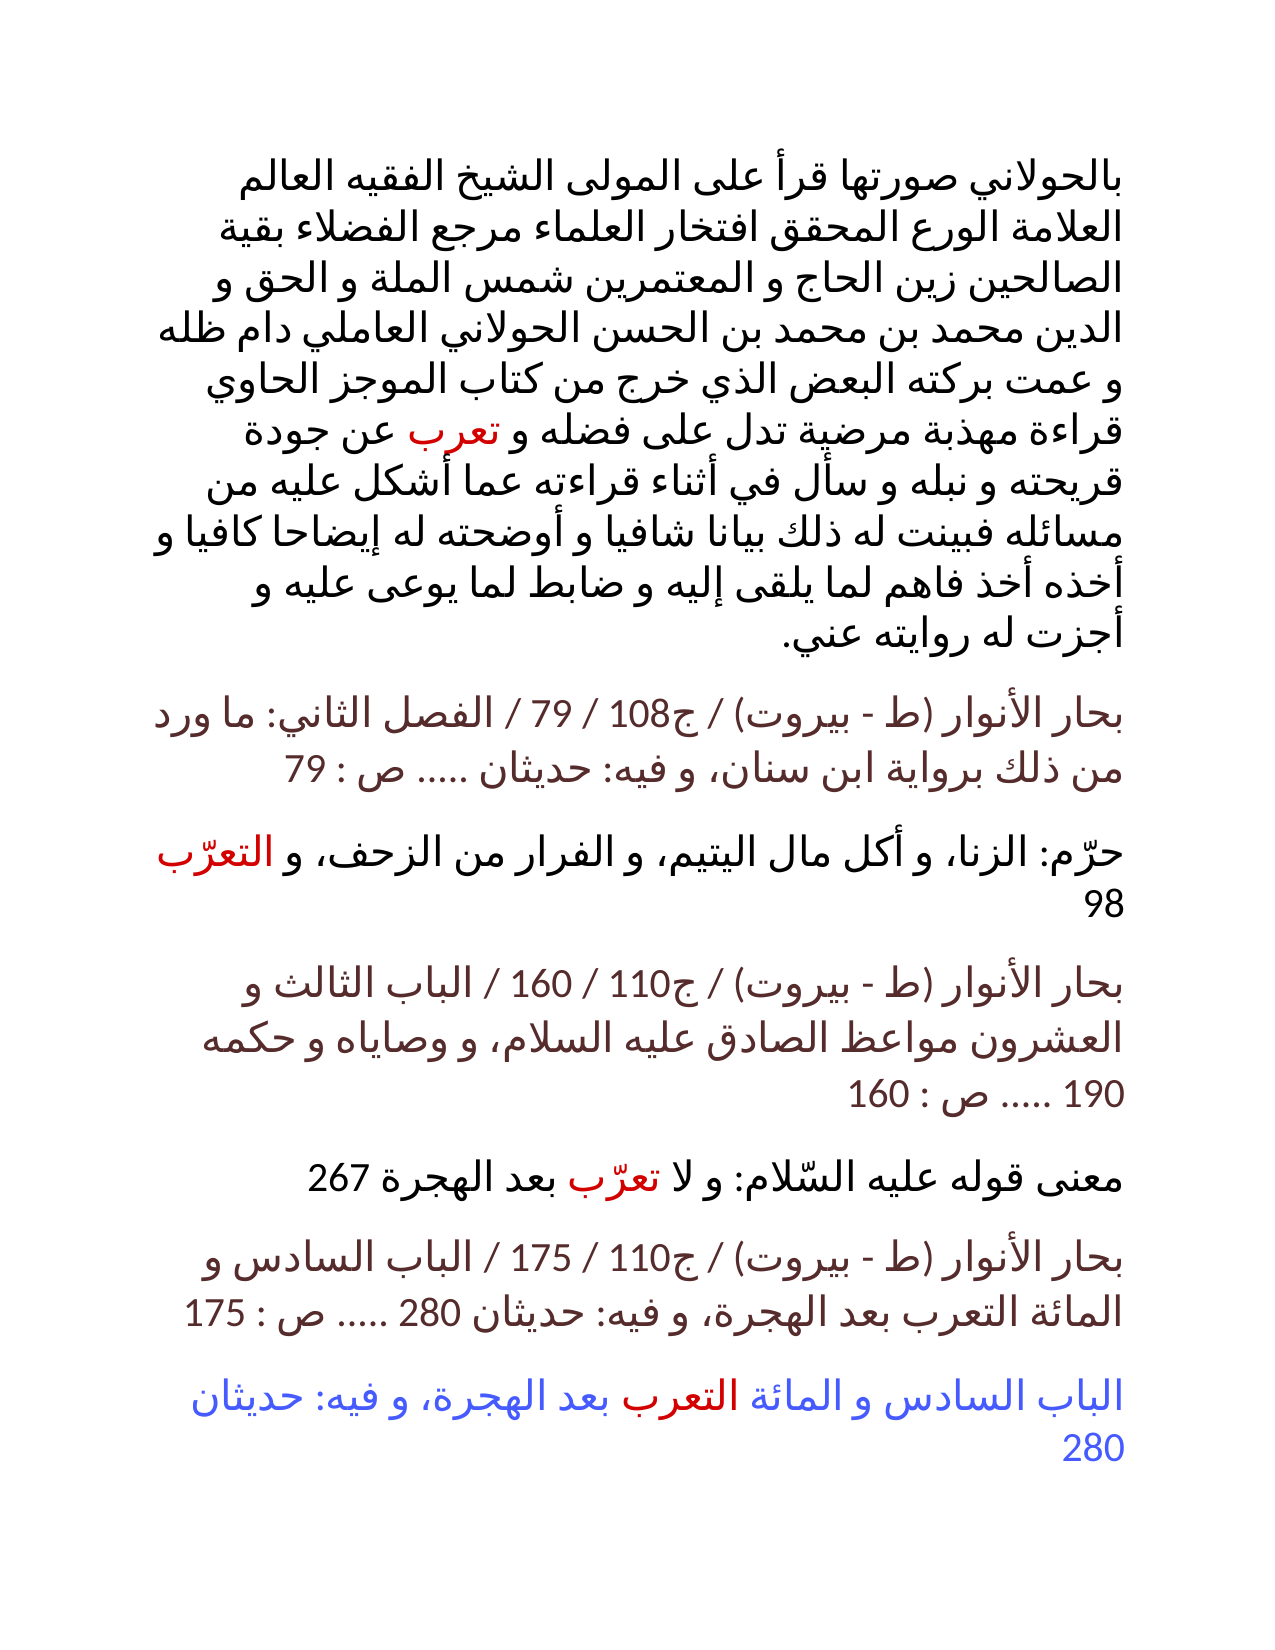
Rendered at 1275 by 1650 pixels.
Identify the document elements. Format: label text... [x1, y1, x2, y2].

text بحار الأنوار (ط - بيروت) / ج‏110 / 175 / الباب السادس و المائة التعرب بعد الهجرة، و فيه: حديثان 280 ..... ص : 175 [150, 1231, 1125, 1337]
text بحار الأنوار (ط - بيروت) / ج‏108 / 79 / الفصل الثاني: ما ورد من ذلك برواية ابن سنان، و فيه: حديثان ..... ص : 79 [150, 687, 1125, 793]
text الباب السادس و المائة التعرب‏ بعد الهجرة، و فيه: حديثان 280 [150, 1370, 1125, 1472]
text معنى قوله عليه السّلام: و لا تعرّب‏ بعد الهجرة 267 [150, 1151, 1125, 1202]
text حرّم: الزنا، و أكل مال اليتيم، و الفرار من الزحف، و التعرّب‏ 98 [150, 826, 1125, 928]
text بحار الأنوار (ط - بيروت) / ج‏110 / 160 / الباب الثالث و العشرون مواعظ الصادق عليه السلام، و وصاياه و حكمه 190 ..... ص : 160 [150, 957, 1125, 1118]
text بالحولاني صورتها قرأ على المولى الشيخ الفقيه العالم العلامة الورع المحقق افتخار العلماء مرجع الفضلاء بقية الصالحين زين الحاج و المعتمرين شمس الملة و الحق و الدين محمد بن محمد بن الحسن الحولاني العاملي دام ظله و عمت بركته البعض الذي خرج من كتاب الموجز الحاوي قراءة مهذبة مرضية تدل على فضله و تعرب‏ عن جودة قريحته و نبله و سأل في أثناء قراءته عما أشكل عليه من مسائله فبينت له ذلك بيانا شافيا و أوضحته له إيضاحا كافيا و أخذه أخذ فاهم لما يلقى إليه و ضابط لما يوعى عليه و أجزت له روايته عني. [150, 150, 1125, 658]
